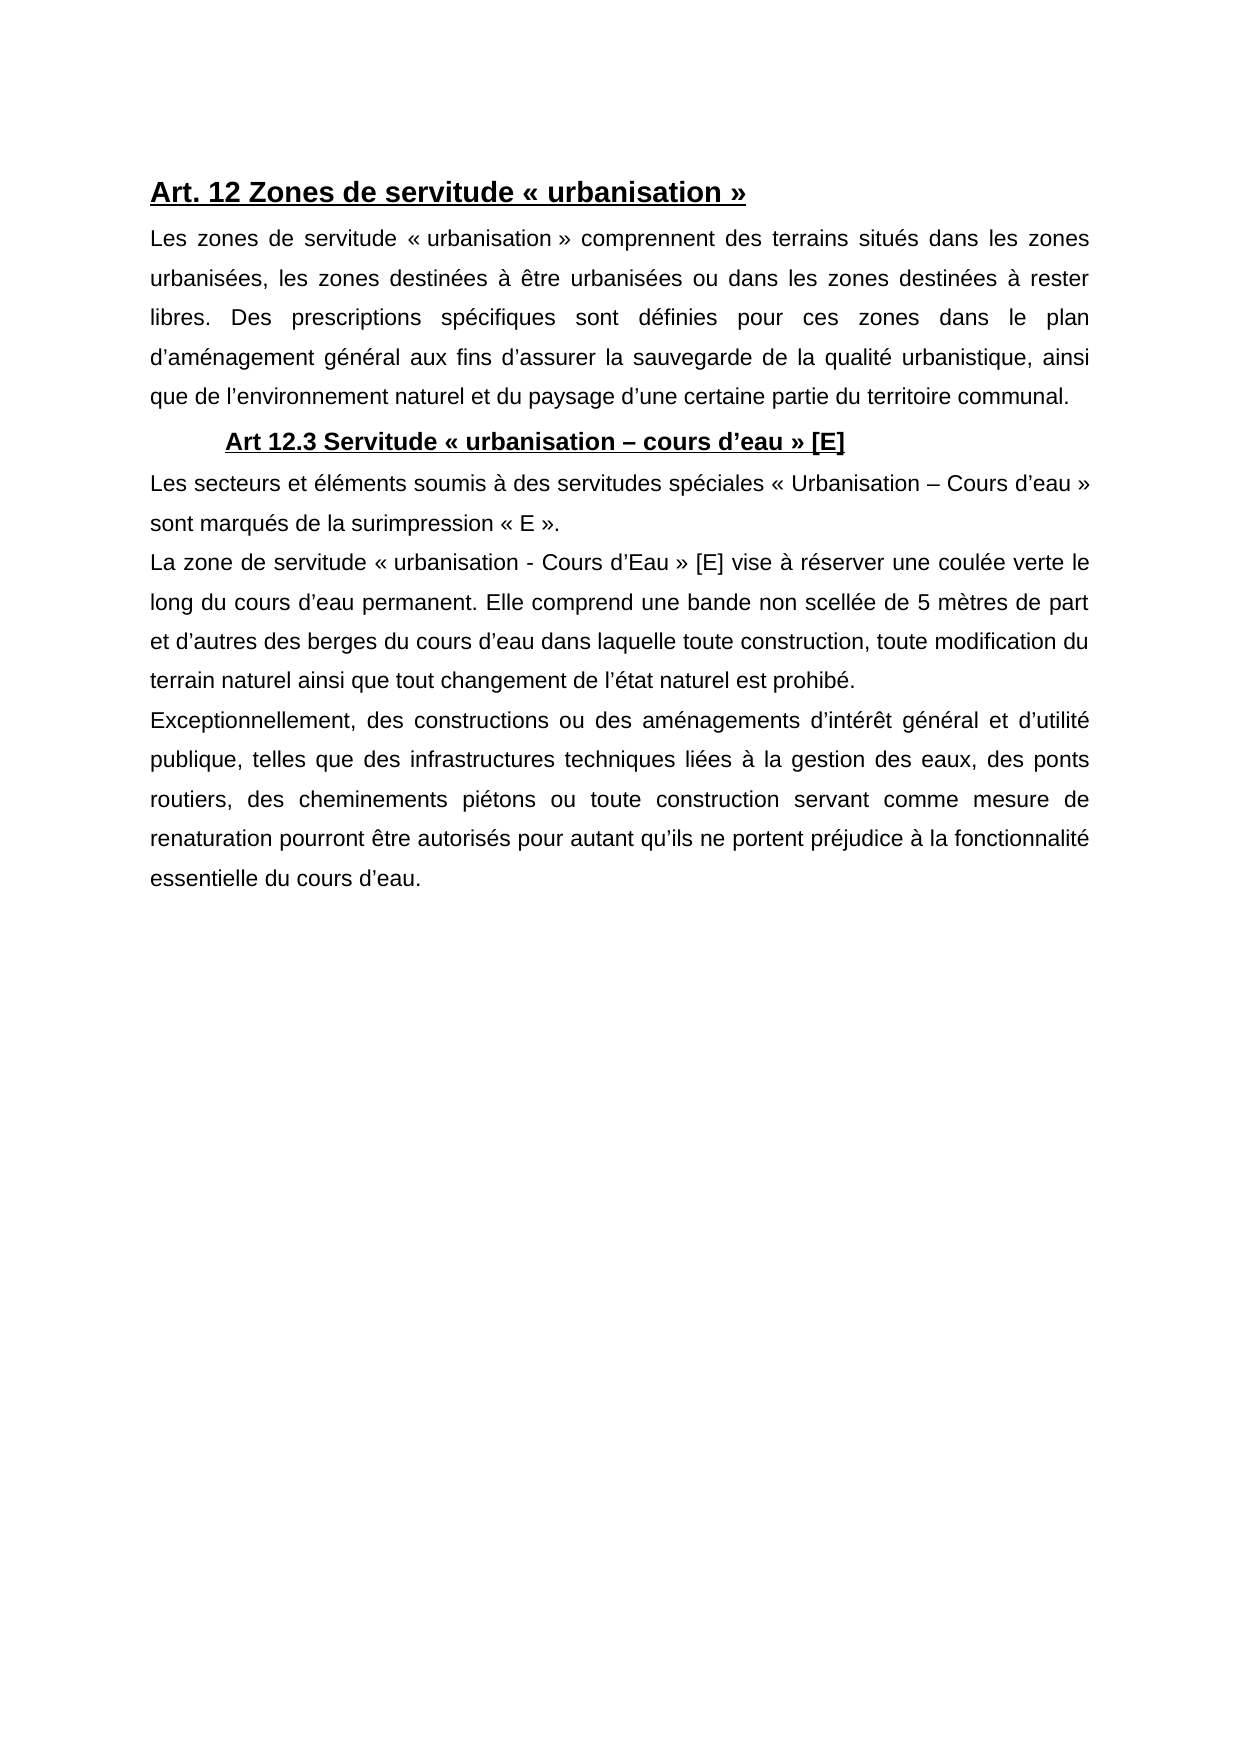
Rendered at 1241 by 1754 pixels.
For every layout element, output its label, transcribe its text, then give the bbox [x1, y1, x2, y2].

text La zone de servitude « urbanisation - Cours d’Eau » [E] vise à réserver une coulée verte le long du cours d’eau permanent. Elle comprend une bande non scellée de 5 mètres de part et d’autres des berges du cours d’eau dans laquelle toute construction, toute modification du terrain naturel ainsi que tout changement de l’état naturel est prohibé. [150, 549, 1090, 694]
subtitle Art 12.3 Servitude « urbanisation – cours d’eau » [E] [225, 427, 1090, 456]
text Exceptionnellement, des constructions ou des aménagements d’intérêt général et d’utilité publique, telles que des infrastructures techniques liées à la gestion des eaux, des ponts routiers, des cheminements piétons ou toute construction servant comme mesure de renaturation pourront être autorisés pour autant qu’ils ne portent préjudice à la fonctionnalité essentielle du cours d’eau. [150, 707, 1090, 891]
text Les zones de servitude « urbanisation » comprennent des terrains situés dans les zones urbanisées, les zones destinées à être urbanisées ou dans les zones destinées à rester libres. Des prescriptions spécifiques sont définies pour ces zones dans le plan d’aménagement général aux fins d’assurer la sauvegarde de la qualité urbanistique, ainsi que de l’environnement naturel et du paysage d’une certaine partie du territoire communal. [150, 225, 1090, 409]
subtitle Art. 12 Zones de servitude « urbanisation » [150, 175, 1090, 208]
text Les secteurs et éléments soumis à des servitudes spéciales « Urbanisation – Cours d’eau » sont marqués de la surimpression « E ». [150, 470, 1090, 536]
